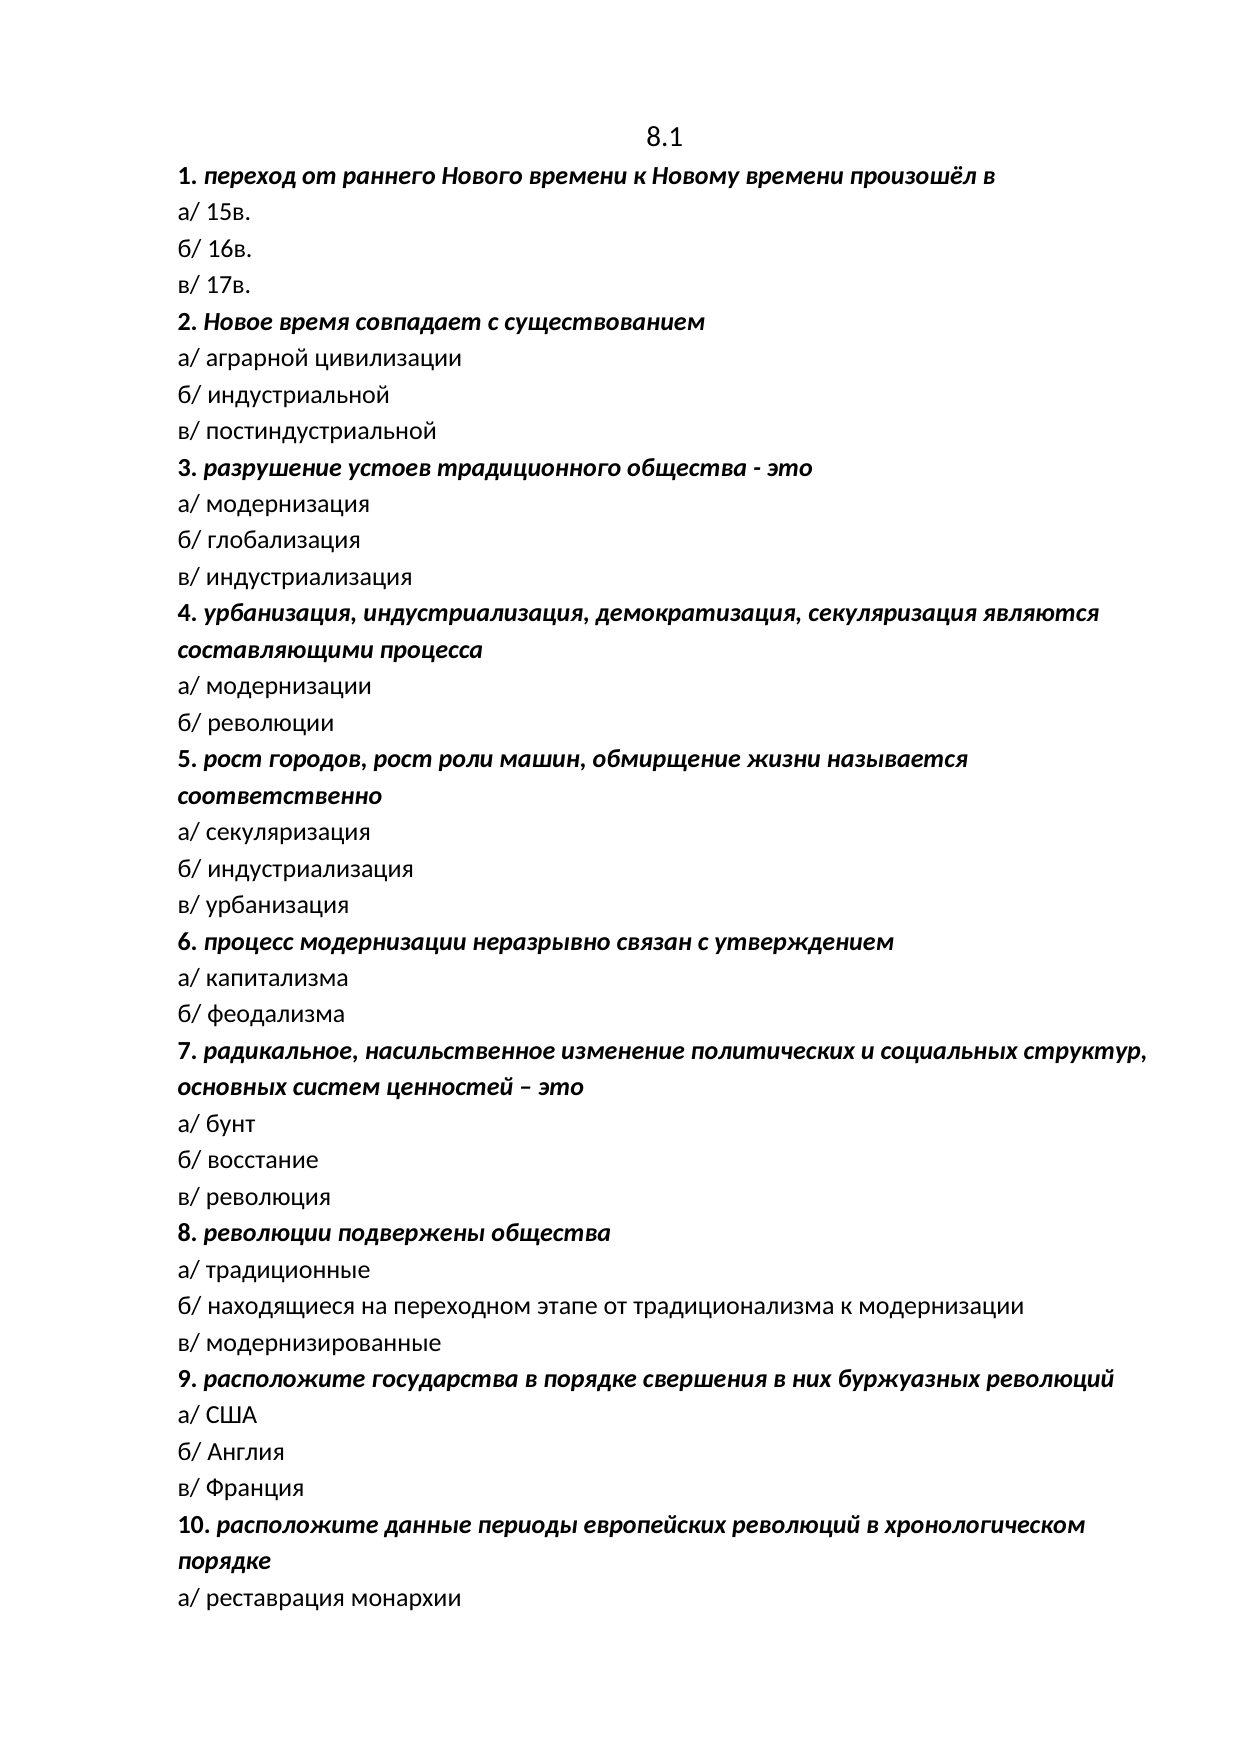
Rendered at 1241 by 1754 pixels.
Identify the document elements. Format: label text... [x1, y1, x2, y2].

text б/ Англия [177, 1435, 1152, 1467]
text в/ 17в. [177, 268, 1152, 300]
text а/ секуляризация [177, 815, 1152, 847]
text б/ феодализма [177, 998, 1152, 1029]
text а/ аграрной цивилизации [177, 341, 1152, 373]
text а/ 15в. [177, 196, 1152, 227]
text 4. урбанизация, индустриализация, демократизация, секуляризация являются составляющими процесса [177, 597, 1152, 665]
text 5. рост городов, рост роли машин, обмирщение жизни называется соответственно [177, 742, 1152, 811]
text 3. разрушение устоев традиционного общества - это [177, 451, 1152, 482]
text а/ бунт [177, 1107, 1152, 1139]
text б/ глобализация [177, 524, 1152, 555]
text б/ находящиеся на переходном этапе от традиционализма к модернизации [177, 1289, 1152, 1321]
text а/ реставрация монархии [177, 1581, 1152, 1613]
text 9. расположите государства в порядке свершения в них буржуазных революций [177, 1362, 1152, 1394]
text б/ восстание [177, 1143, 1152, 1175]
text 8. революции подвержены общества [177, 1216, 1152, 1248]
text в/ Франция [177, 1472, 1152, 1503]
text а/ США [177, 1399, 1152, 1430]
text 2. Новое время совпадает с существованием [177, 305, 1152, 337]
text 6. процесс модернизации неразрывно связан с утверждением [177, 925, 1152, 956]
text а/ традиционные [177, 1253, 1152, 1284]
text в/ постиндустриальной [177, 414, 1152, 446]
text б/ индустриализация [177, 852, 1152, 883]
text б/ 16в. [177, 232, 1152, 264]
text в/ урбанизация [177, 888, 1152, 920]
text а/ модернизации [177, 669, 1152, 701]
text б/ индустриальной [177, 378, 1152, 409]
text 1. переход от раннего Нового времени к Новому времени произошёл в [177, 159, 1152, 191]
text в/ революция [177, 1180, 1152, 1212]
text в/ индустриализация [177, 560, 1152, 592]
text а/ модернизация [177, 487, 1152, 519]
text 7. радикальное, насильственное изменение политических и социальных структур, основных систем ценностей – это [177, 1034, 1152, 1102]
text б/ революции [177, 706, 1152, 738]
text а/ капитализма [177, 961, 1152, 993]
text 10. расположите данные периоды европейских революций в хронологическом порядке [177, 1508, 1152, 1576]
text в/ модернизированные [177, 1326, 1152, 1357]
text 8.1 [177, 118, 1152, 154]
